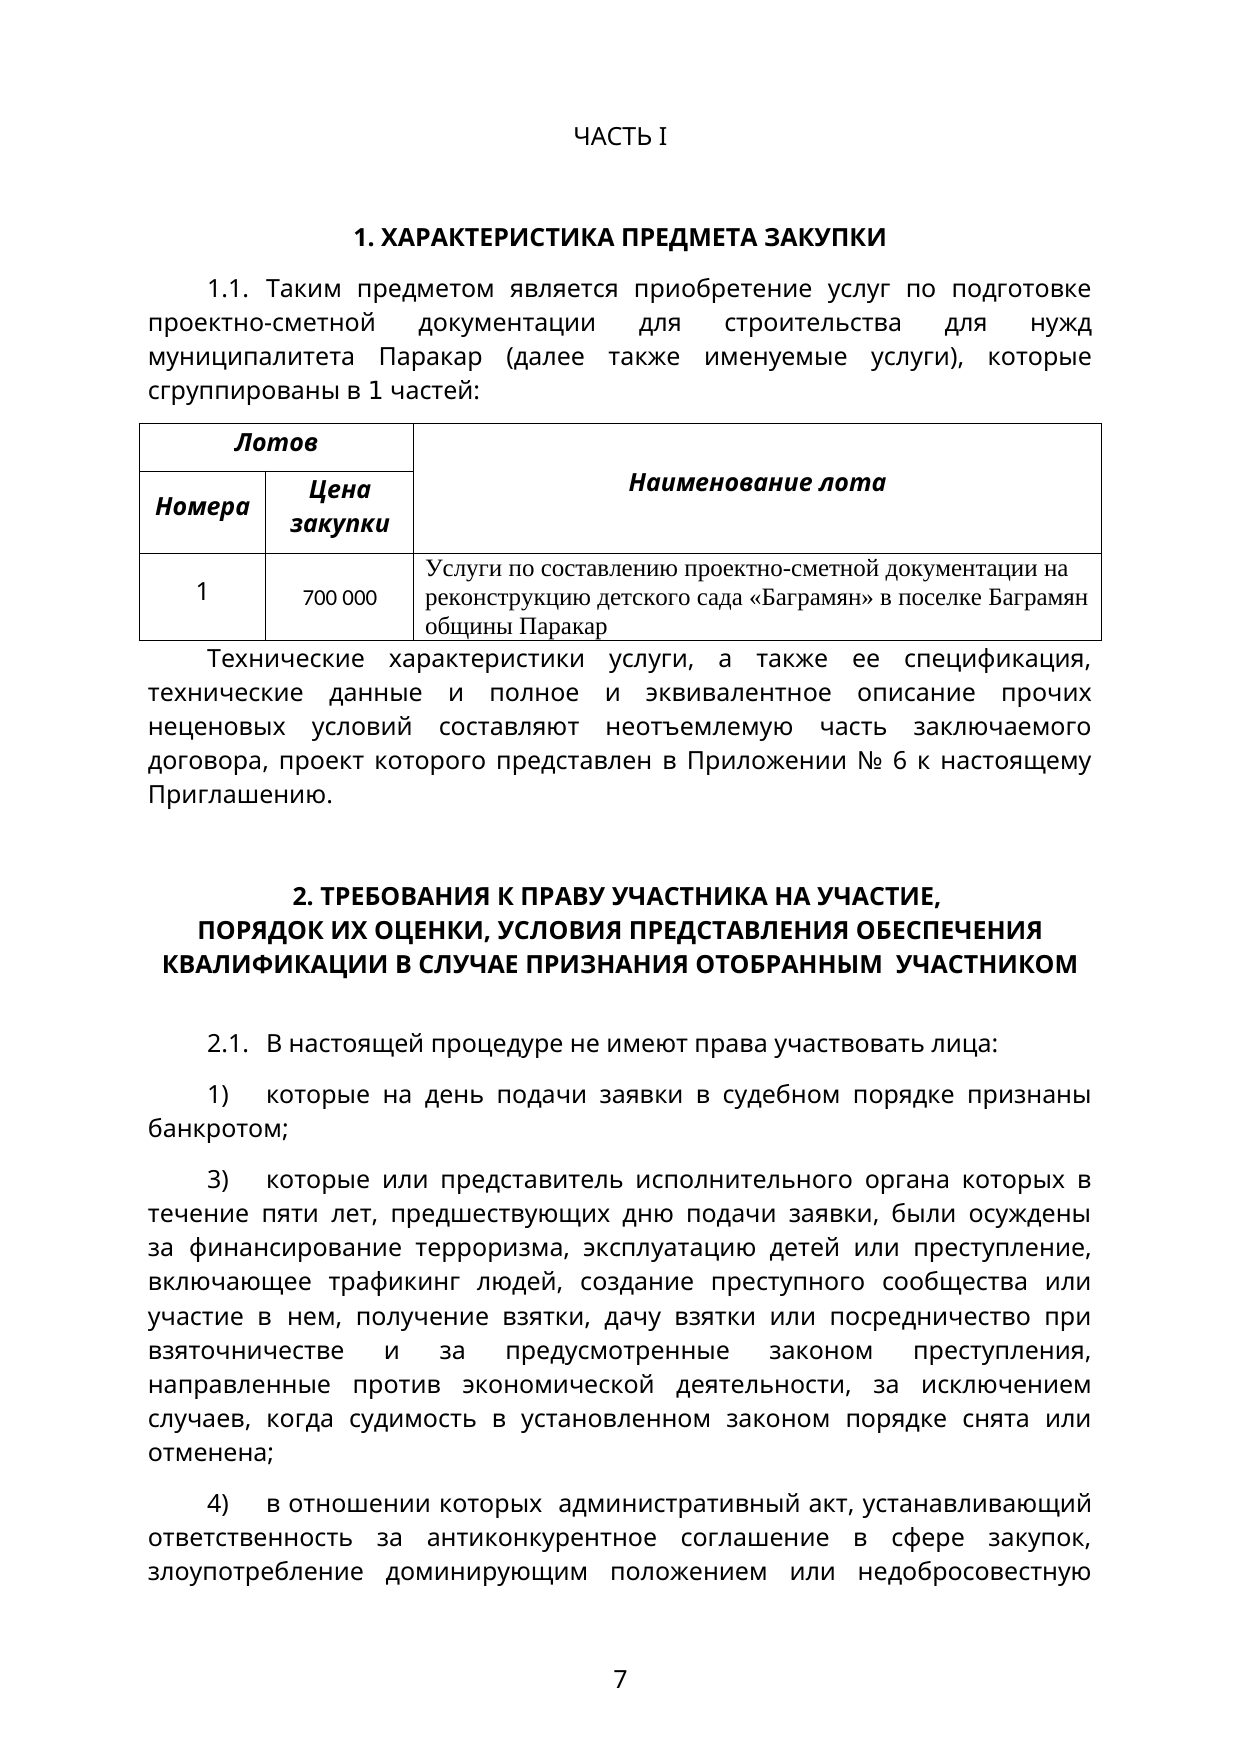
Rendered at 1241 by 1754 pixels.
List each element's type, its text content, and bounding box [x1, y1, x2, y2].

text 1. ХАРАКТЕРИСТИКА ПРЕДМЕТА ЗАКУПКИ [148, 219, 1092, 254]
table_cell 1 [140, 554, 265, 640]
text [148, 1485, 1092, 1587]
subtitle 1.1. Таким предметом является приобретение услуг по подготовке проектно-сметной документации для строительства для нужд муниципалитета Паракар (далее также именуемые услуги), которые сгруппированы в 1 частей: [148, 270, 1092, 407]
table_cell Номера [140, 472, 265, 552]
text 3) которые или представитель исполнительного органа которых в течение пяти лет, предшествующих дню подачи заявки, были осуждены за финансирование терроризма, эксплуатацию детей или преступление, включающее трафикинг людей, создание преступного сообщества или участие в нем, получение взятки, дачу взятки или посредничество при взяточничестве и за предусмотренные законом преступления, направленные против экономической деятельности, за исключением случаев, когда судимость в установленном законом порядке снята или отменена; [148, 1162, 1092, 1469]
table_cell 700 000 [266, 554, 413, 640]
table_cell Цена закупки [266, 472, 413, 552]
table_header Лотов [140, 424, 413, 471]
table_cell Услуги по составлению проектно-сметной документации на реконструкцию детского сада «Баграмян» в поселке Баграмян общины Паракар [414, 554, 1101, 640]
text Технические характеристики услуги, а также ее спецификация, технические данные и полное и эквивалентное описание прочих неценовых условий составляют неотъемлемую часть заключаемого договора, проект которого представлен в Приложении № 6 к настоящему Приглашению. [148, 641, 1092, 811]
table_header Наименование лота [414, 424, 1101, 552]
text 2.1. В настоящей процедуре не имеют права участвовать лица: [148, 1026, 1092, 1060]
text 2. ТРЕБОВАНИЯ К ПРАВУ УЧАСТНИКА НА УЧАСТИЕ, ПОРЯДОК ИХ ОЦЕНКИ, УСЛОВИЯ ПРЕДСТАВЛЕНИЯ ОБЕСПЕЧЕНИЯ КВАЛИФИКАЦИИ В СЛУЧАЕ ПРИЗНАНИЯ ОТОБРАННЫМ УЧАСТНИКОМ [148, 878, 1092, 1009]
text ЧАСТЬ I [148, 118, 1092, 152]
text 1) которые на день подачи заявки в судебном порядке признаны банкротом; [148, 1077, 1092, 1145]
